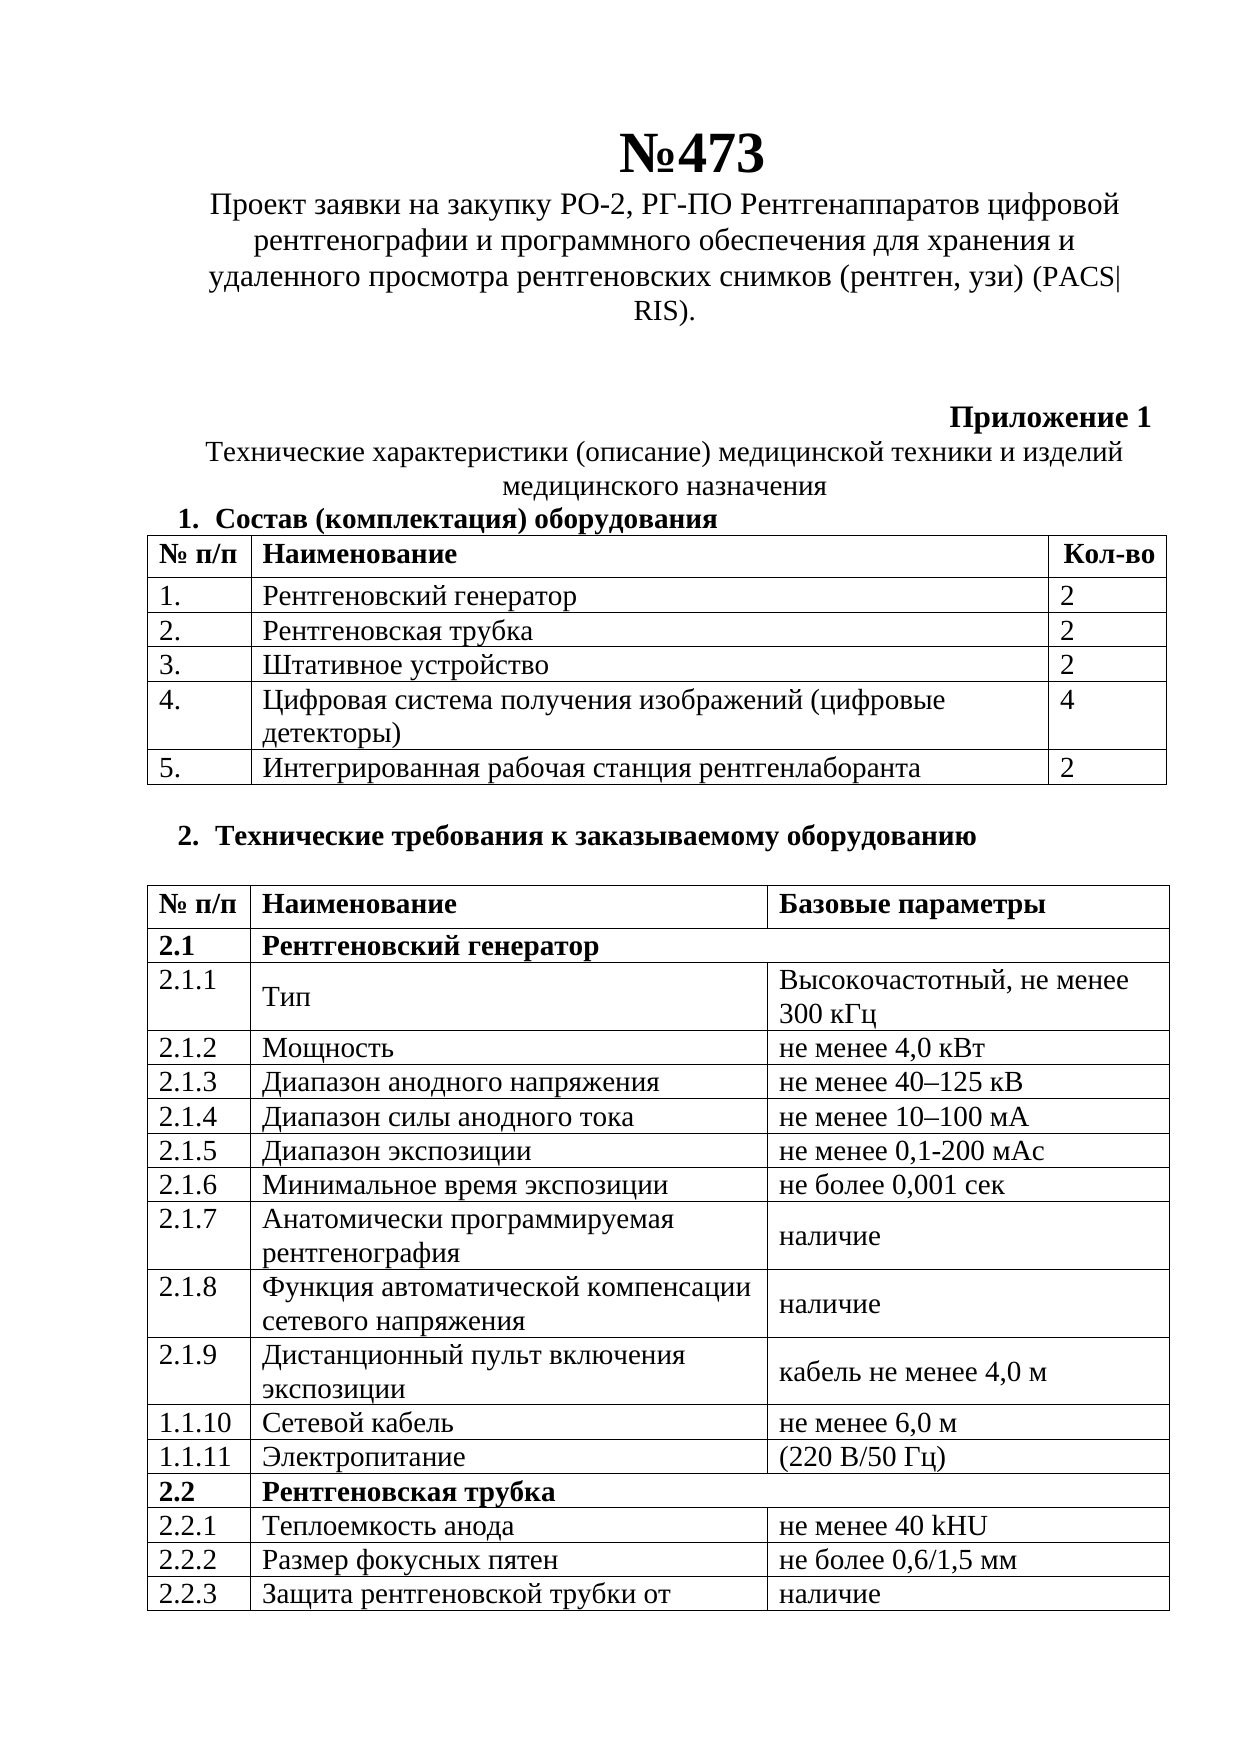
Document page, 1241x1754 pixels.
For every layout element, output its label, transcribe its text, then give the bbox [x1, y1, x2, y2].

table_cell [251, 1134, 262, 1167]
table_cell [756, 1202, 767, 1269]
text Технические характеристики (описание) медицинской техники и изделий медицинского назначения [177, 434, 1152, 501]
table_cell Интегрированная рабочая станция рентгенлаборанта [252, 750, 1048, 783]
table_header Наименование [252, 536, 1048, 577]
text №473 [177, 118, 1152, 185]
table_cell 2.1.7 [148, 1202, 250, 1269]
text Проект заявки на закупку РО-2, РГ-ПО Рентгенаппаратов цифровой рентгенографии и программного обеспечения для хранения и удаленного просмотра рентгеновских снимков (рентген, узи) (PACS|RIS). [177, 185, 1152, 327]
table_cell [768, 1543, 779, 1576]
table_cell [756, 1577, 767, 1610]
table_cell 4 [1049, 682, 1166, 749]
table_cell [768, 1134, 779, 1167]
table_header Кол-во [1049, 536, 1166, 577]
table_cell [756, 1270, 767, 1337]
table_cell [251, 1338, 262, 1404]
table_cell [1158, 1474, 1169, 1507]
text Приложение 1 [177, 398, 1152, 434]
table_cell 2.1.1 [148, 963, 250, 1029]
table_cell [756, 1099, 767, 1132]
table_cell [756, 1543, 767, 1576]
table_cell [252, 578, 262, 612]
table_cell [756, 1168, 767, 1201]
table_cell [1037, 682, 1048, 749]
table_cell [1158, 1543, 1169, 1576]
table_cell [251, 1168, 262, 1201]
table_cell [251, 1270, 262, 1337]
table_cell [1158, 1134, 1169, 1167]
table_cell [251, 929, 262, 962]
table_cell 4. [148, 682, 251, 749]
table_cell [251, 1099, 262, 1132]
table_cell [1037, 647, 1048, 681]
table_cell 2.1.9 [148, 1338, 250, 1404]
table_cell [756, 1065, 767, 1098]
table_header Базовые параметры [768, 886, 1169, 927]
table_header Наименование [251, 886, 767, 927]
list Технические требования к заказываемому оборудованию [177, 818, 1152, 852]
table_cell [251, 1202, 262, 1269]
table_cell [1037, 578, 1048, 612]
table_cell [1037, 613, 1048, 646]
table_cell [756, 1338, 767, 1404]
table_cell кабель не менее 4,0 м [768, 1338, 1169, 1404]
table_cell Тип [251, 963, 767, 1029]
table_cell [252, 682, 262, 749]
list Состав (комплектация) оборудования [177, 501, 1152, 535]
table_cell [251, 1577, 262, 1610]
table_header № п/п [148, 536, 251, 577]
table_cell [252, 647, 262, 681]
table_header № п/п [148, 886, 250, 927]
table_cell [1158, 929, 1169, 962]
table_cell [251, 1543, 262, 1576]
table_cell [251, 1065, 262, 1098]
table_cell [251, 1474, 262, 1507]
table_cell наличие [768, 1270, 1169, 1337]
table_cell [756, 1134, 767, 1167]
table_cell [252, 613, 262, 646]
table_cell наличие [768, 1202, 1169, 1269]
table_cell 2.1.8 [148, 1270, 250, 1337]
